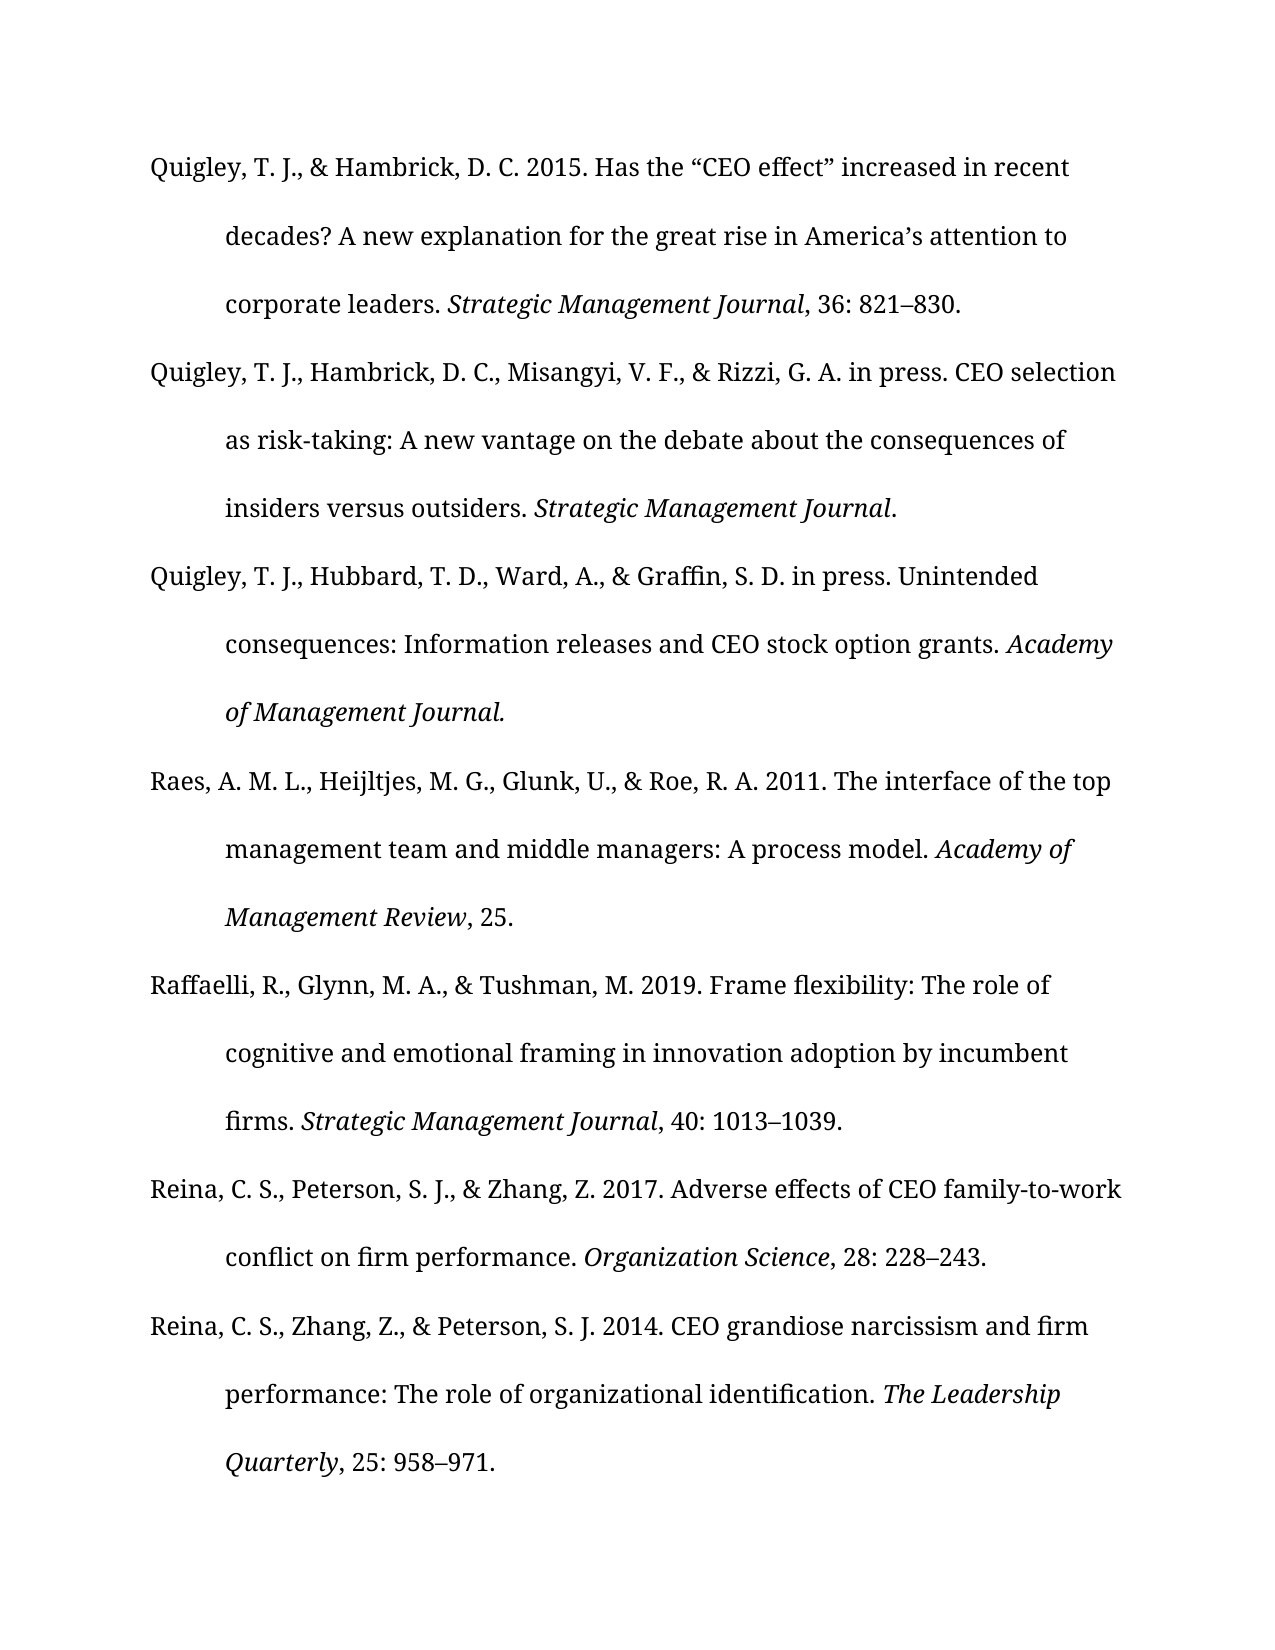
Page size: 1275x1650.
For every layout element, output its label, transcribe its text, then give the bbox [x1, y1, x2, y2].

text Quigley, T. J., & Hambrick, D. C. 2015. Has the “CEO effect” increased in recent decades? A new explanation for the great rise in America’s attention to corporate leaders. Strategic Management Journal, 36: 821–830. [150, 150, 1125, 320]
text Raffaelli, R., Glynn, M. A., & Tushman, M. 2019. Frame flexibility: The role of cognitive and emotional framing in innovation adoption by incumbent firms. Strategic Management Journal, 40: 1013–1039. [150, 967, 1125, 1138]
text Raes, A. M. L., Heijltjes, M. G., Glunk, U., & Roe, R. A. 2011. The interface of the top management team and middle managers: A process model. Academy of Management Review, 25. [150, 763, 1125, 933]
text Reina, C. S., Peterson, S. J., & Zhang, Z. 2017. Adverse effects of CEO family-to-work conflict on firm performance. Organization Science, 28: 228–243. [150, 1172, 1125, 1274]
text Quigley, T. J., Hambrick, D. C., Misangyi, V. F., & Rizzi, G. A. in press. CEO selection as risk‐taking: A new vantage on the debate about the consequences of insiders versus outsiders. Strategic Management Journal. [150, 354, 1125, 525]
text Reina, C. S., Zhang, Z., & Peterson, S. J. 2014. CEO grandiose narcissism and firm performance: The role of organizational identification. The Leadership Quarterly, 25: 958–971. [150, 1308, 1125, 1478]
text Quigley, T. J., Hubbard, T. D., Ward, A., & Graffin, S. D. in press. Unintended consequences: Information releases and CEO stock option grants. Academy of Management Journal. [150, 559, 1125, 729]
